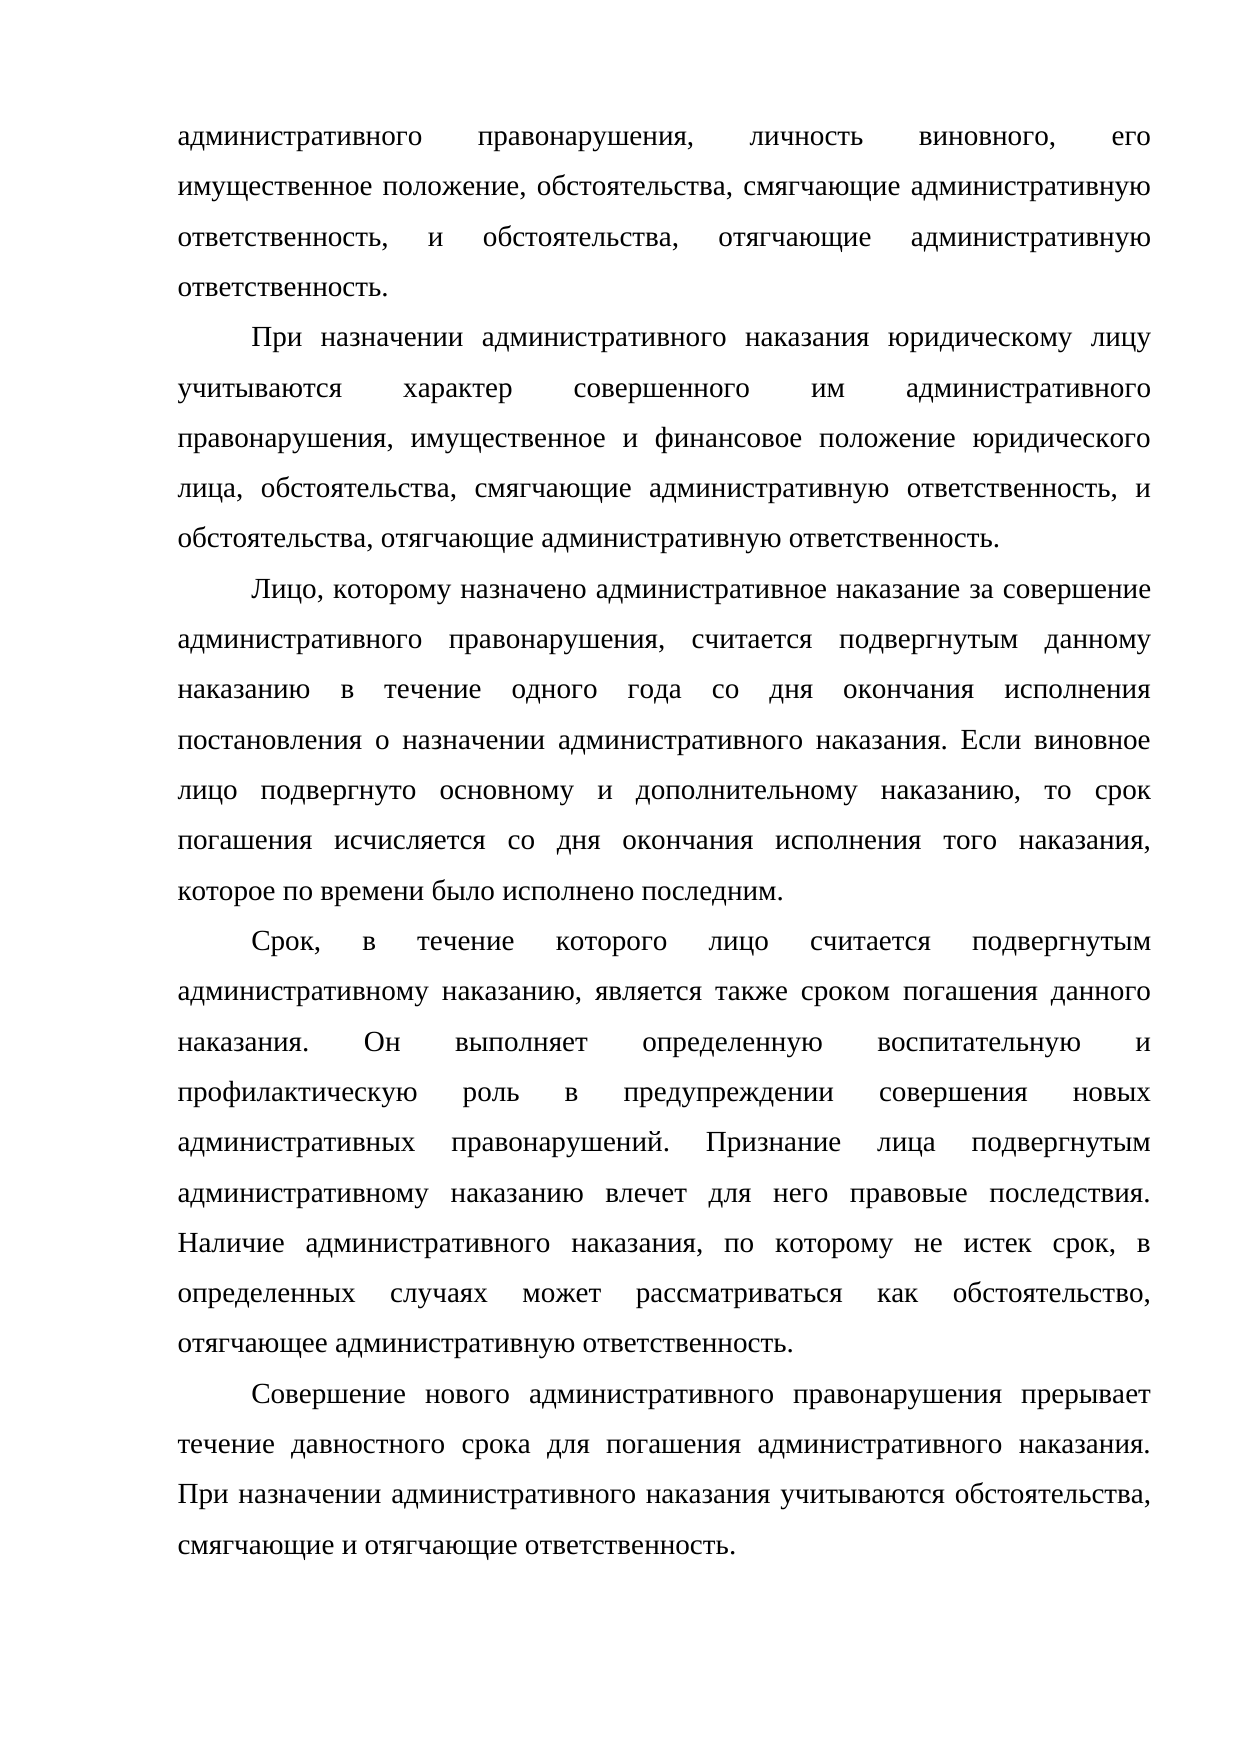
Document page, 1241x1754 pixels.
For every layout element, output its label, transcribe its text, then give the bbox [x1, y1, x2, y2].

text Совершение нового административного правонарушения прерывает течение давностного срока для погашения административного наказания. При назначении административного наказания учитываются обстоятельства, смягчающие и отягчающие ответственность. [177, 1376, 1152, 1560]
text При назначении административного наказания юридическому лицу учитываются характер совершенного им административного правонарушения, имущественное и финансовое положение юридического лица, обстоятельства, смягчающие административную ответственность, и обстоятельства, отягчающие административную ответственность. [177, 319, 1152, 554]
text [177, 118, 1152, 303]
text Срок, в течение которого лицо считается подвергнутым административному наказанию, является также сроком погашения данного наказания. Он выполняет определенную воспитательную и профилактическую роль в предупреждении совершения новых административных правонарушений. Признание лица подвергнутым административному наказанию влечет для него правовые последствия. Наличие административного наказания, по которому не истек срок, в определенных случаях может рассматриваться как обстоятельство, отягчающее административную ответственность. [177, 923, 1152, 1359]
text Лицо, которому назначено административное наказание за совершение административного правонарушения, считается подвергнутым данному наказанию в течение одного года со дня окончания исполнения постановления о назначении административного наказания. Если виновное лицо подвергнуто основному и дополнительному наказанию, то срок погашения исчисляется со дня окончания исполнения того наказания, которое по времени было исполнено последним. [177, 571, 1152, 906]
